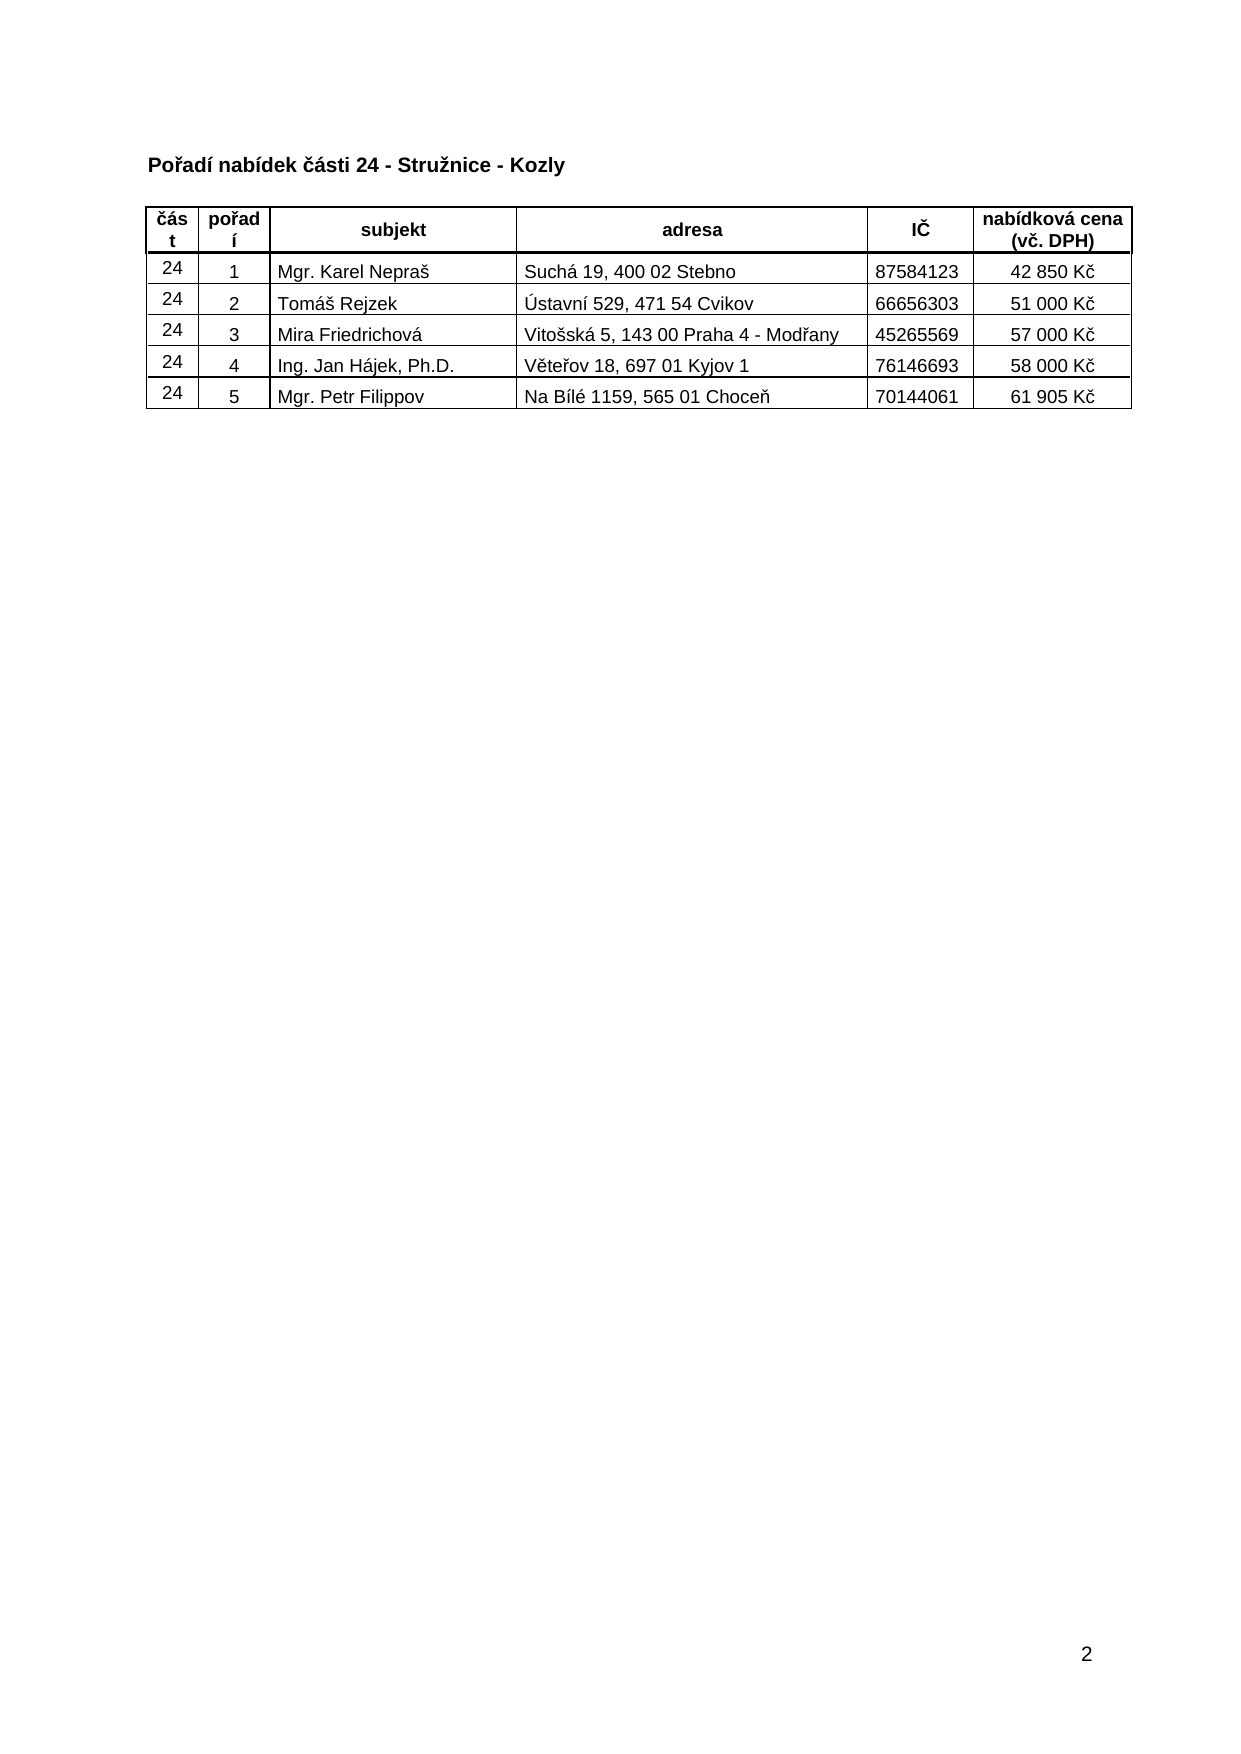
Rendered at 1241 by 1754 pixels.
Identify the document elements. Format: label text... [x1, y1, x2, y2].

table_cell 2 [199, 284, 269, 314]
table_cell 51 000 Kč [974, 283, 1131, 314]
table_cell 66656303 [868, 284, 973, 314]
table_cell Tomáš Rejzek [271, 284, 516, 314]
table_header část [147, 208, 198, 251]
table_cell Ústavní 529, 471 54 Cvikov [517, 284, 867, 314]
table_cell 76146693 [868, 346, 973, 376]
table_cell Ing. Jan Hájek, Ph.D. [271, 346, 516, 376]
text Pořadí nabídek části 24 - Stružnice - Kozly [148, 148, 1092, 177]
table_cell 57 000 Kč [974, 314, 1131, 345]
table_cell 45265569 [868, 315, 973, 345]
table_cell Mgr. Petr Filippov [271, 378, 516, 408]
table_cell 24 [147, 346, 198, 376]
table_header adresa [517, 208, 867, 251]
table_cell 24 [147, 315, 198, 345]
table_header pořadí [199, 208, 269, 251]
table_cell 61 905 Kč [974, 376, 1131, 408]
table_cell 24 [147, 284, 198, 314]
table_cell Věteřov 18, 697 01 Kyjov 1 [517, 346, 867, 376]
table_cell 1 [199, 254, 269, 283]
table_cell 24 [147, 252, 198, 283]
table_cell 87584123 [868, 254, 973, 283]
table_cell Mira Friedrichová [271, 315, 516, 345]
table_cell 24 [147, 377, 198, 408]
table_header IČ [868, 208, 973, 251]
table_cell 3 [199, 315, 269, 345]
table_cell Na Bílé 1159, 565 01 Choceň [517, 378, 867, 408]
table_cell 42 850 Kč [974, 251, 1131, 283]
table_cell 4 [199, 346, 269, 376]
table_cell 70144061 [868, 378, 973, 408]
table_cell Vitošská 5, 143 00 Praha 4 - Modřany [517, 315, 867, 345]
table_cell Suchá 19, 400 02 Stebno [517, 254, 867, 283]
table_cell 58 000 Kč [974, 345, 1131, 376]
table_header subjekt [271, 208, 516, 251]
table_cell Mgr. Karel Nepraš [271, 254, 516, 283]
table_cell 5 [199, 378, 269, 408]
table_header nabídková cena (vč. DPH) [974, 208, 1131, 251]
